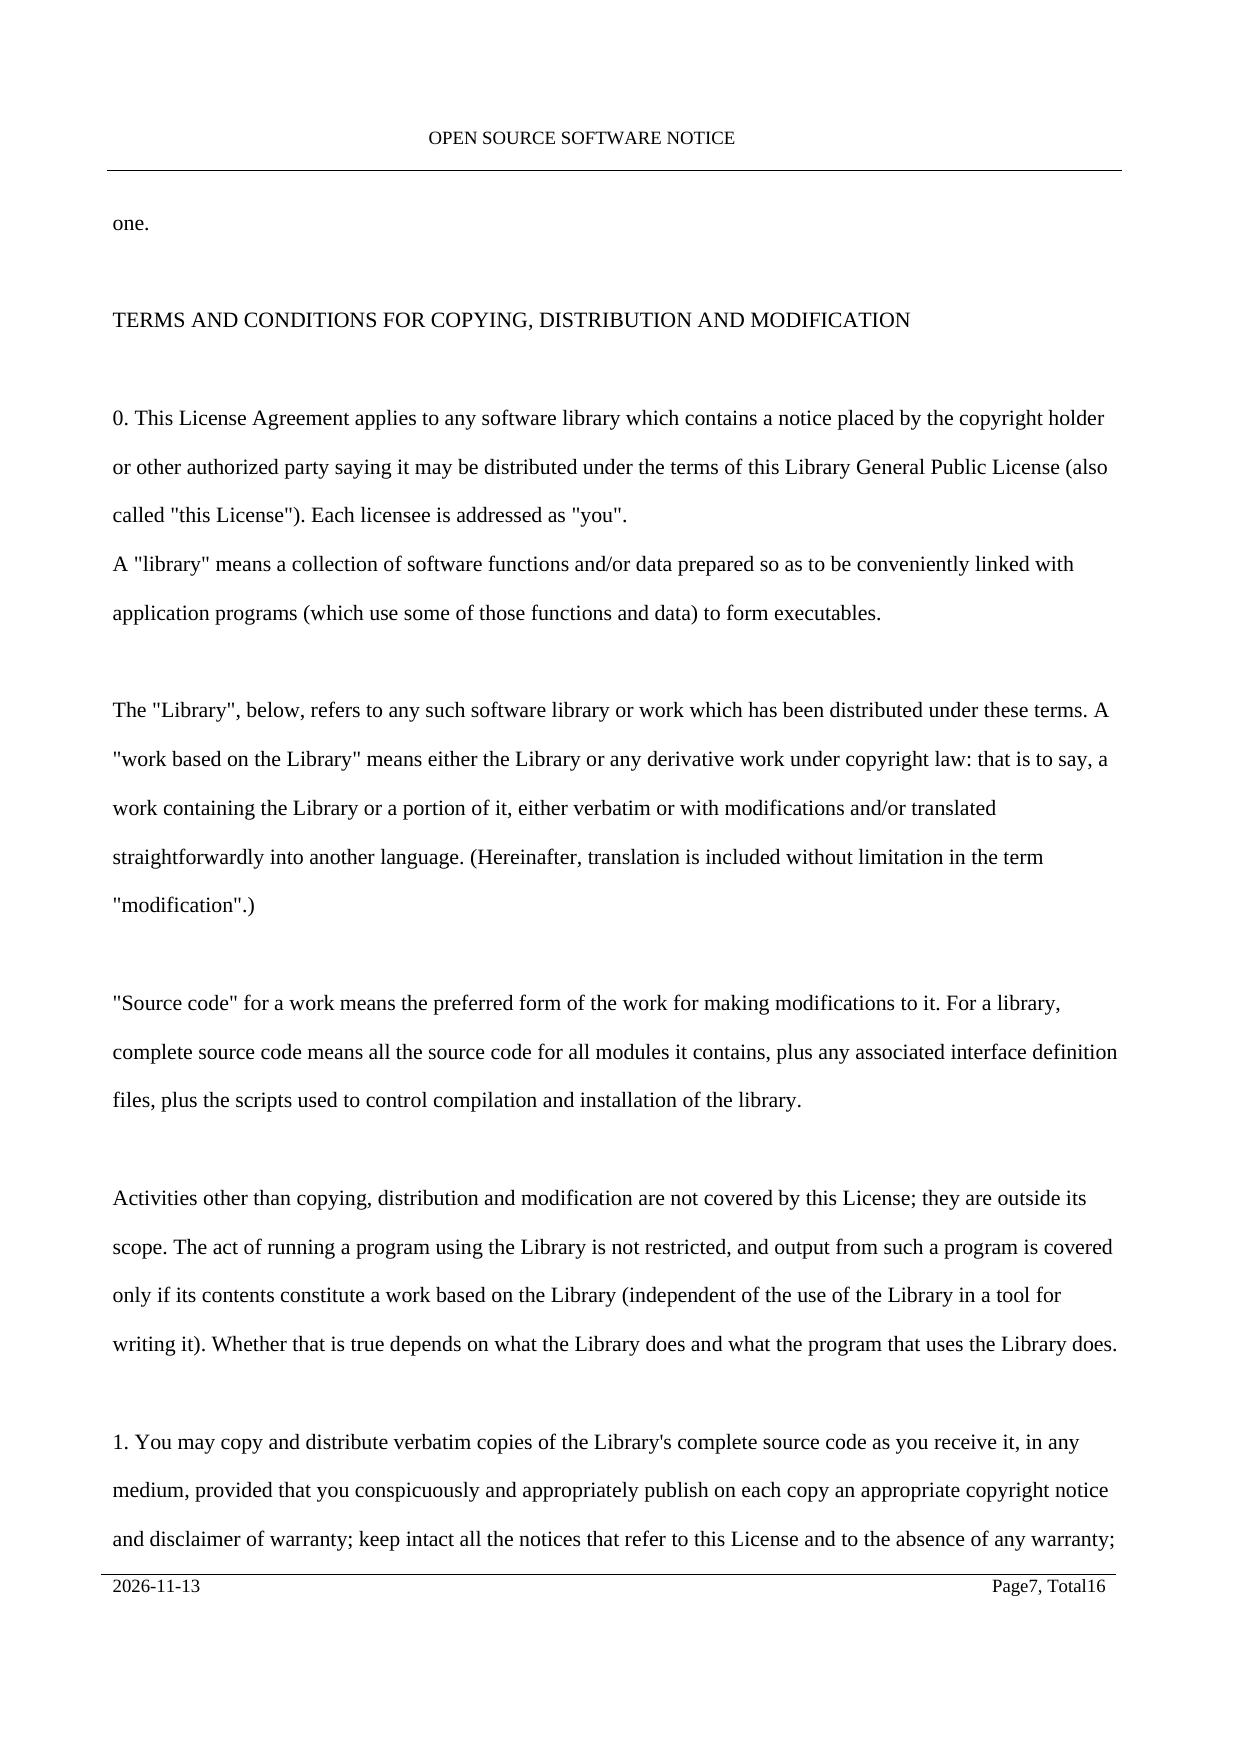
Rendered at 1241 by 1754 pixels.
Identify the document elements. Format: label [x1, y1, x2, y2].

text [112, 206, 1128, 1555]
